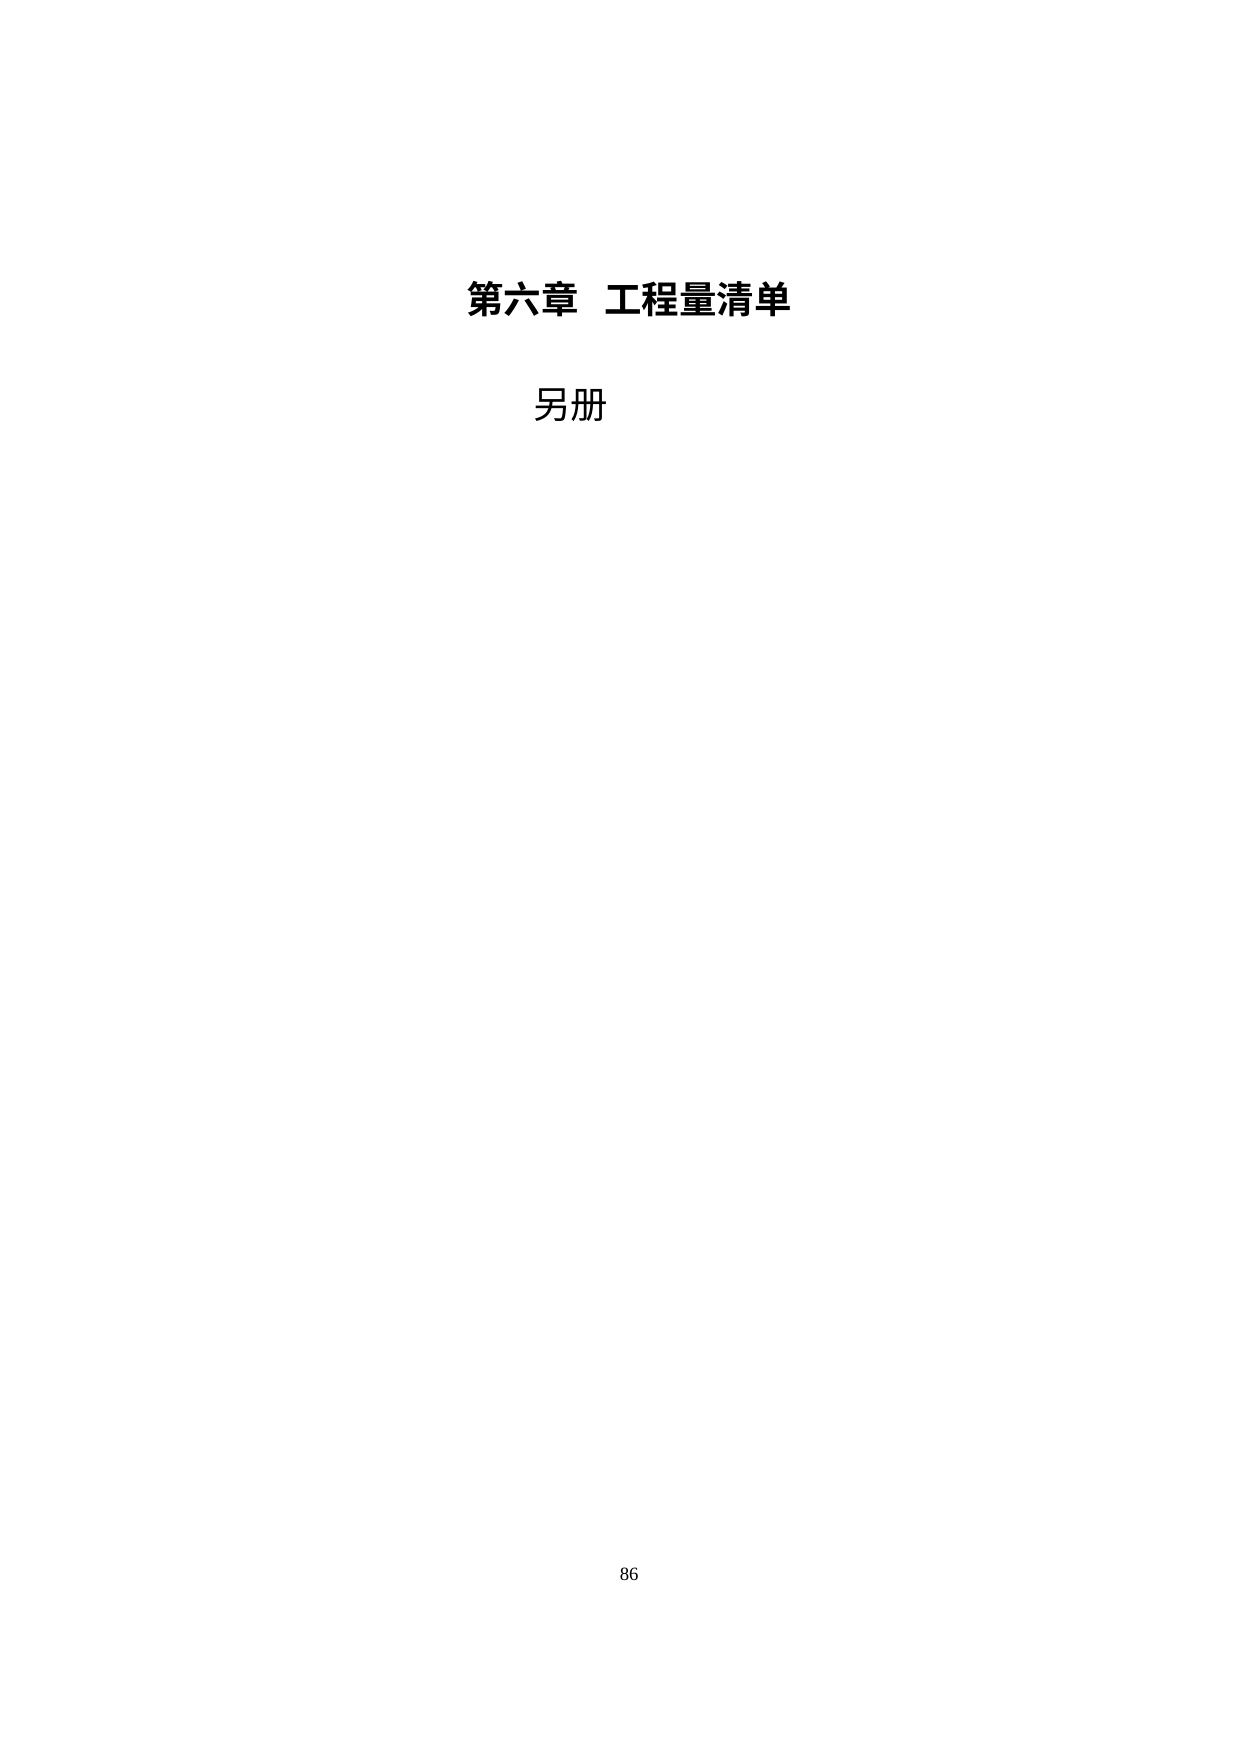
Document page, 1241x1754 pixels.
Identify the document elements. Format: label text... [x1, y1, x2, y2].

text 第六章 工程量清单 [165, 269, 1092, 324]
text 另册 [165, 375, 1092, 429]
